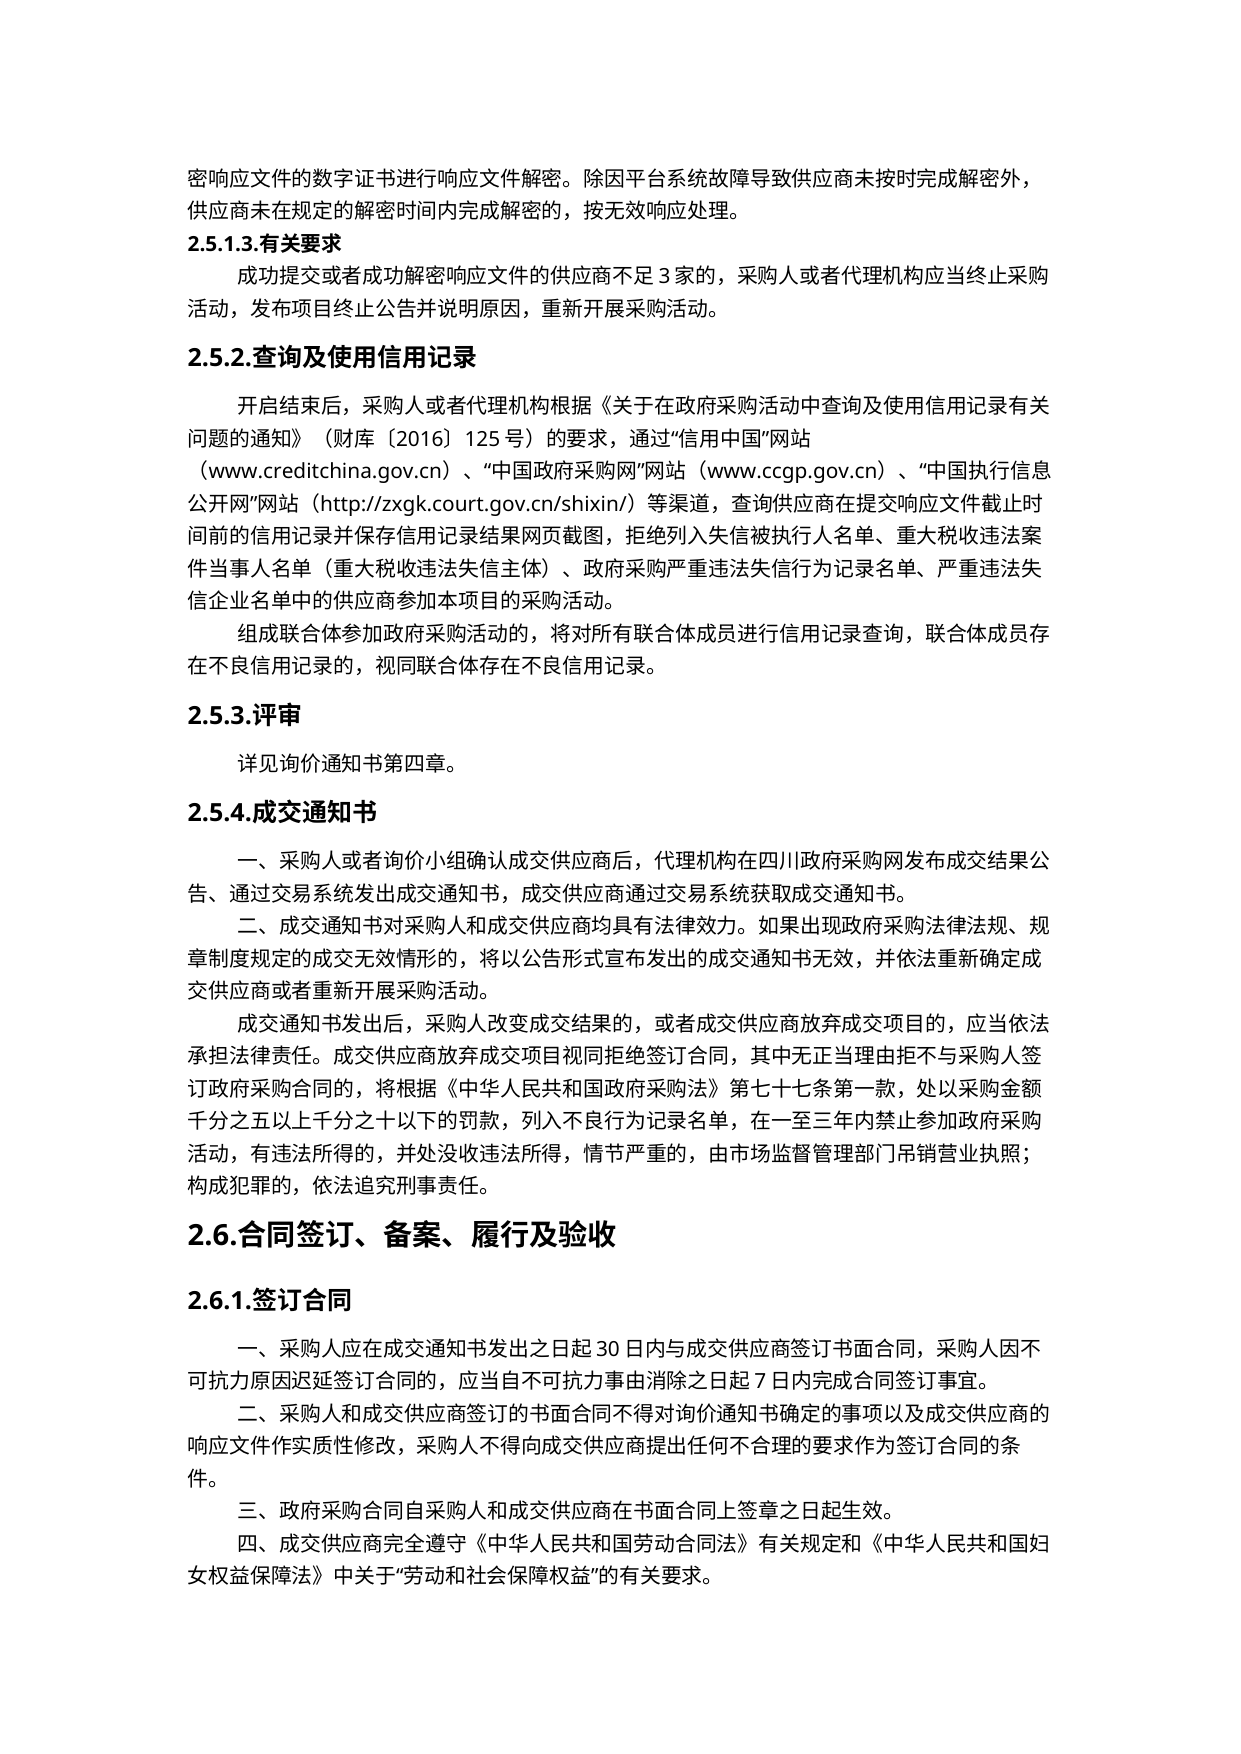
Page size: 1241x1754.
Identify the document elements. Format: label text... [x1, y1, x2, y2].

text 一、采购人或者询价小组确认成交供应商后，代理机构在四川政府采购网发布成交结果公告、通过交易系统发出成交通知书，成交供应商通过交易系统获取成交通知书。 [187, 844, 1053, 909]
text 组成联合体参加政府采购活动的，将对所有联合体成员进行信用记录查询，联合体成员存在不良信用记录的，视同联合体存在不良信用记录。 [187, 617, 1053, 682]
text 2.5.2.查询及使用信用记录 [187, 324, 1053, 389]
text 二、采购人和成交供应商签订的书面合同不得对询价通知书确定的事项以及成交供应商的响应文件作实质性修改，采购人不得向成交供应商提出任何不合理的要求作为签订合同的条件。 [187, 1397, 1053, 1494]
text 详见询价通知书第四章。 [187, 747, 1053, 779]
text 2.6.合同签订、备案、履行及验收 [187, 1202, 1053, 1267]
text 2.5.3.评审 [187, 682, 1053, 747]
text 成交通知书发出后，采购人改变成交结果的，或者成交供应商放弃成交项目的，应当依法承担法律责任。成交供应商放弃成交项目视同拒绝签订合同，其中无正当理由拒不与采购人签订政府采购合同的，将根据《中华人民共和国政府采购法》第七十七条第一款，处以采购金额千分之五以上千分之十以下的罚款，列入不良行为记录名单，在一至三年内禁止参加政府采购活动，有违法所得的，并处没收违法所得，情节严重的，由市场监督管理部门吊销营业执照；构成犯罪的，依法追究刑事责任。 [187, 1007, 1053, 1202]
text 2.5.4.成交通知书 [187, 779, 1053, 844]
text 2.6.1.签订合同 [187, 1267, 1053, 1332]
text 成功提交或者成功解密响应文件的供应商不足3家的，采购人或者代理机构应当终止采购活动，发布项目终止公告并说明原因，重新开展采购活动。 [187, 259, 1053, 324]
text 一、采购人应在成交通知书发出之日起30日内与成交供应商签订书面合同，采购人因不可抗力原因迟延签订合同的，应当自不可抗力事由消除之日起7日内完成合同签订事宜。 [187, 1332, 1053, 1397]
text 开启结束后，采购人或者代理机构根据《关于在政府采购活动中查询及使用信用记录有关问题的通知》（财库〔2016〕125号）的要求，通过“信用中国”网站（www.creditchina.gov.cn）、“中国政府采购网”网站（www.ccgp.gov.cn）、“中国执行信息公开网”网站（http://zxgk.court.gov.cn/shixin/）等渠道，查询供应商在提交响应文件截止时间前的信用记录并保存信用记录结果网页截图，拒绝列入失信被执行人名单、重大税收违法案件当事人名单（重大税收违法失信主体）、政府采购严重违法失信行为记录名单、严重违法失信企业名单中的供应商参加本项目的采购活动。 [187, 389, 1053, 617]
text 二、成交通知书对采购人和成交供应商均具有法律效力。如果出现政府采购法律法规、规章制度规定的成交无效情形的，将以公告形式宣布发出的成交通知书无效，并依法重新确定成交供应商或者重新开展采购活动。 [187, 909, 1053, 1007]
text 四、成交供应商完全遵守《中华人民共和国劳动合同法》有关规定和《中华人民共和国妇女权益保障法》中关于“劳动和社会保障权益”的有关要求。 [187, 1527, 1053, 1592]
text 2.5.1.3.有关要求 [187, 227, 1053, 259]
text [187, 162, 1053, 227]
text 三、政府采购合同自采购人和成交供应商在书面合同上签章之日起生效。 [187, 1494, 1053, 1527]
